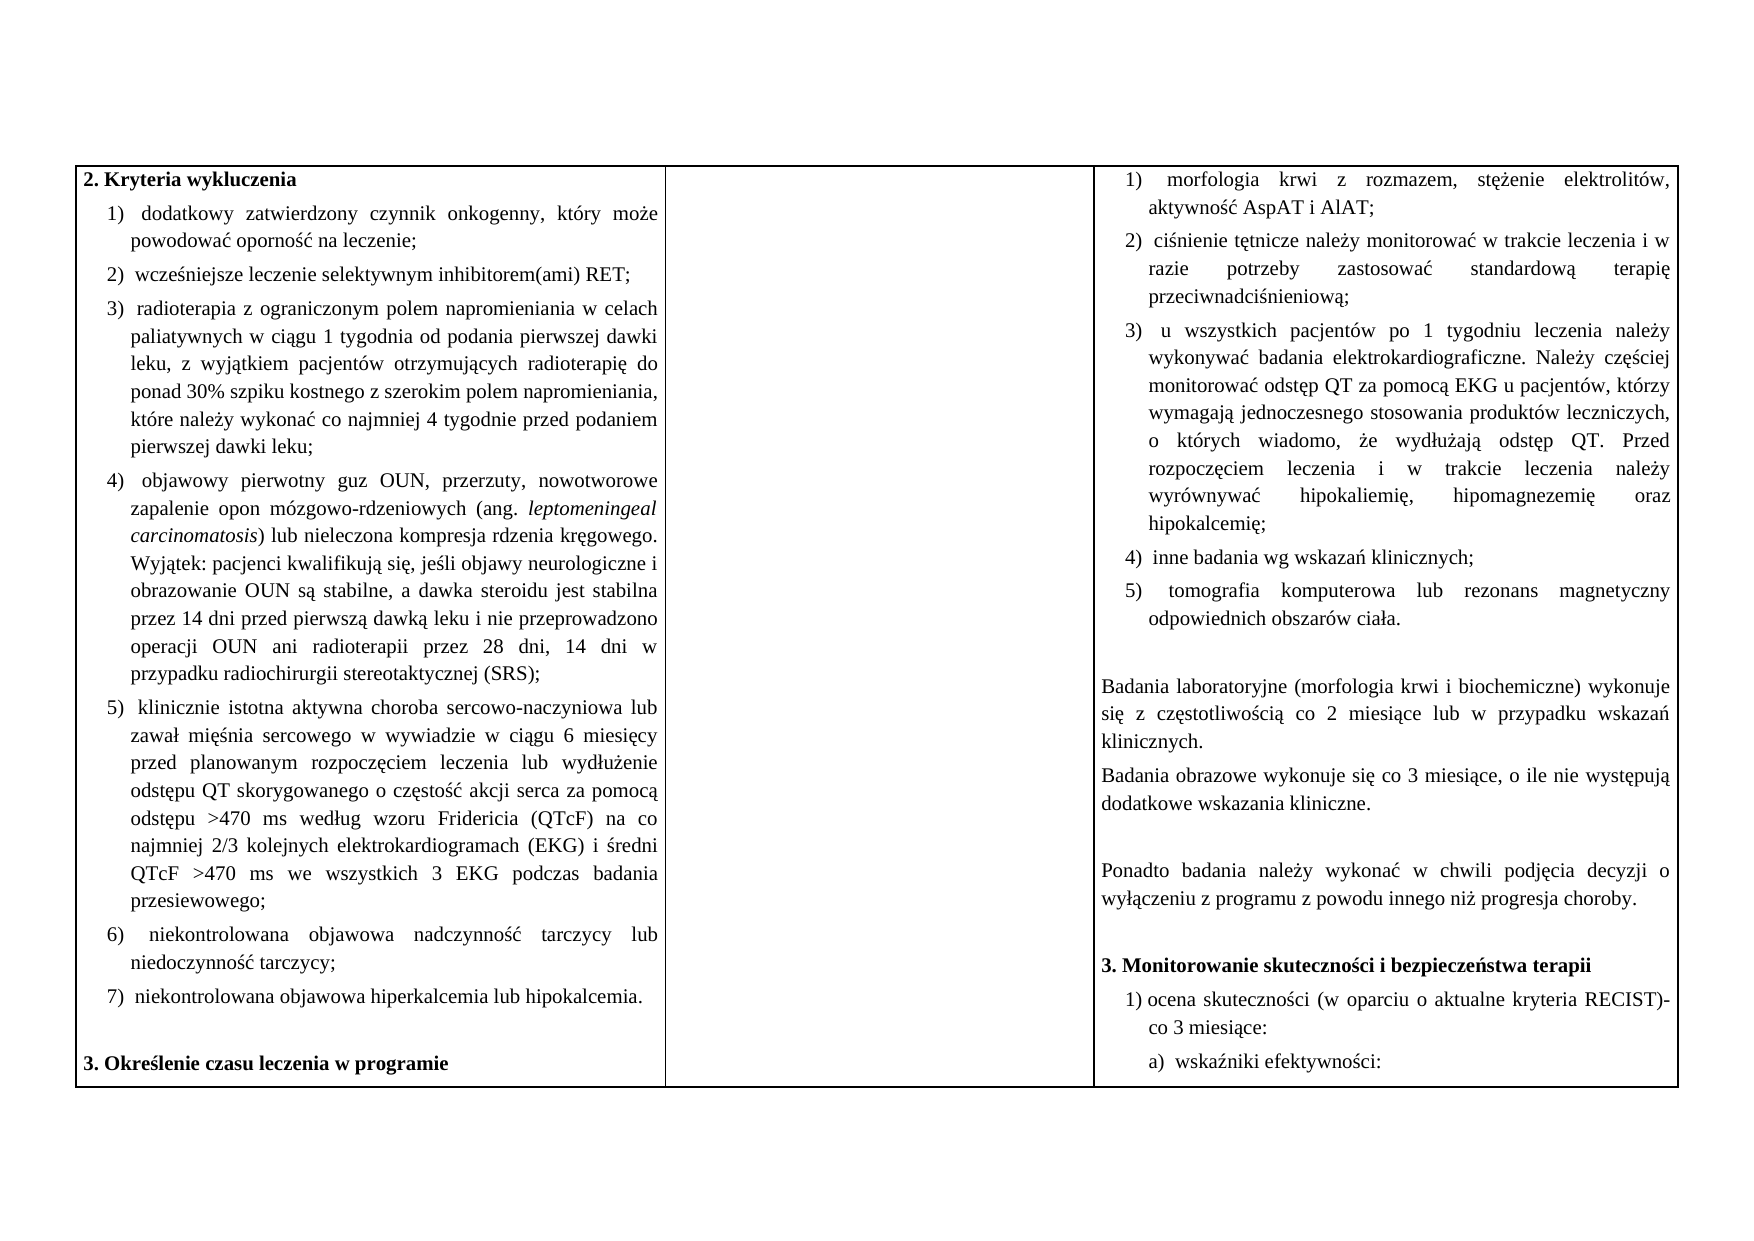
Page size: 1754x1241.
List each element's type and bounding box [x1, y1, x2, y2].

table_cell [666, 167, 1093, 1086]
table_cell [1095, 167, 1677, 1086]
table_cell [77, 167, 665, 1086]
